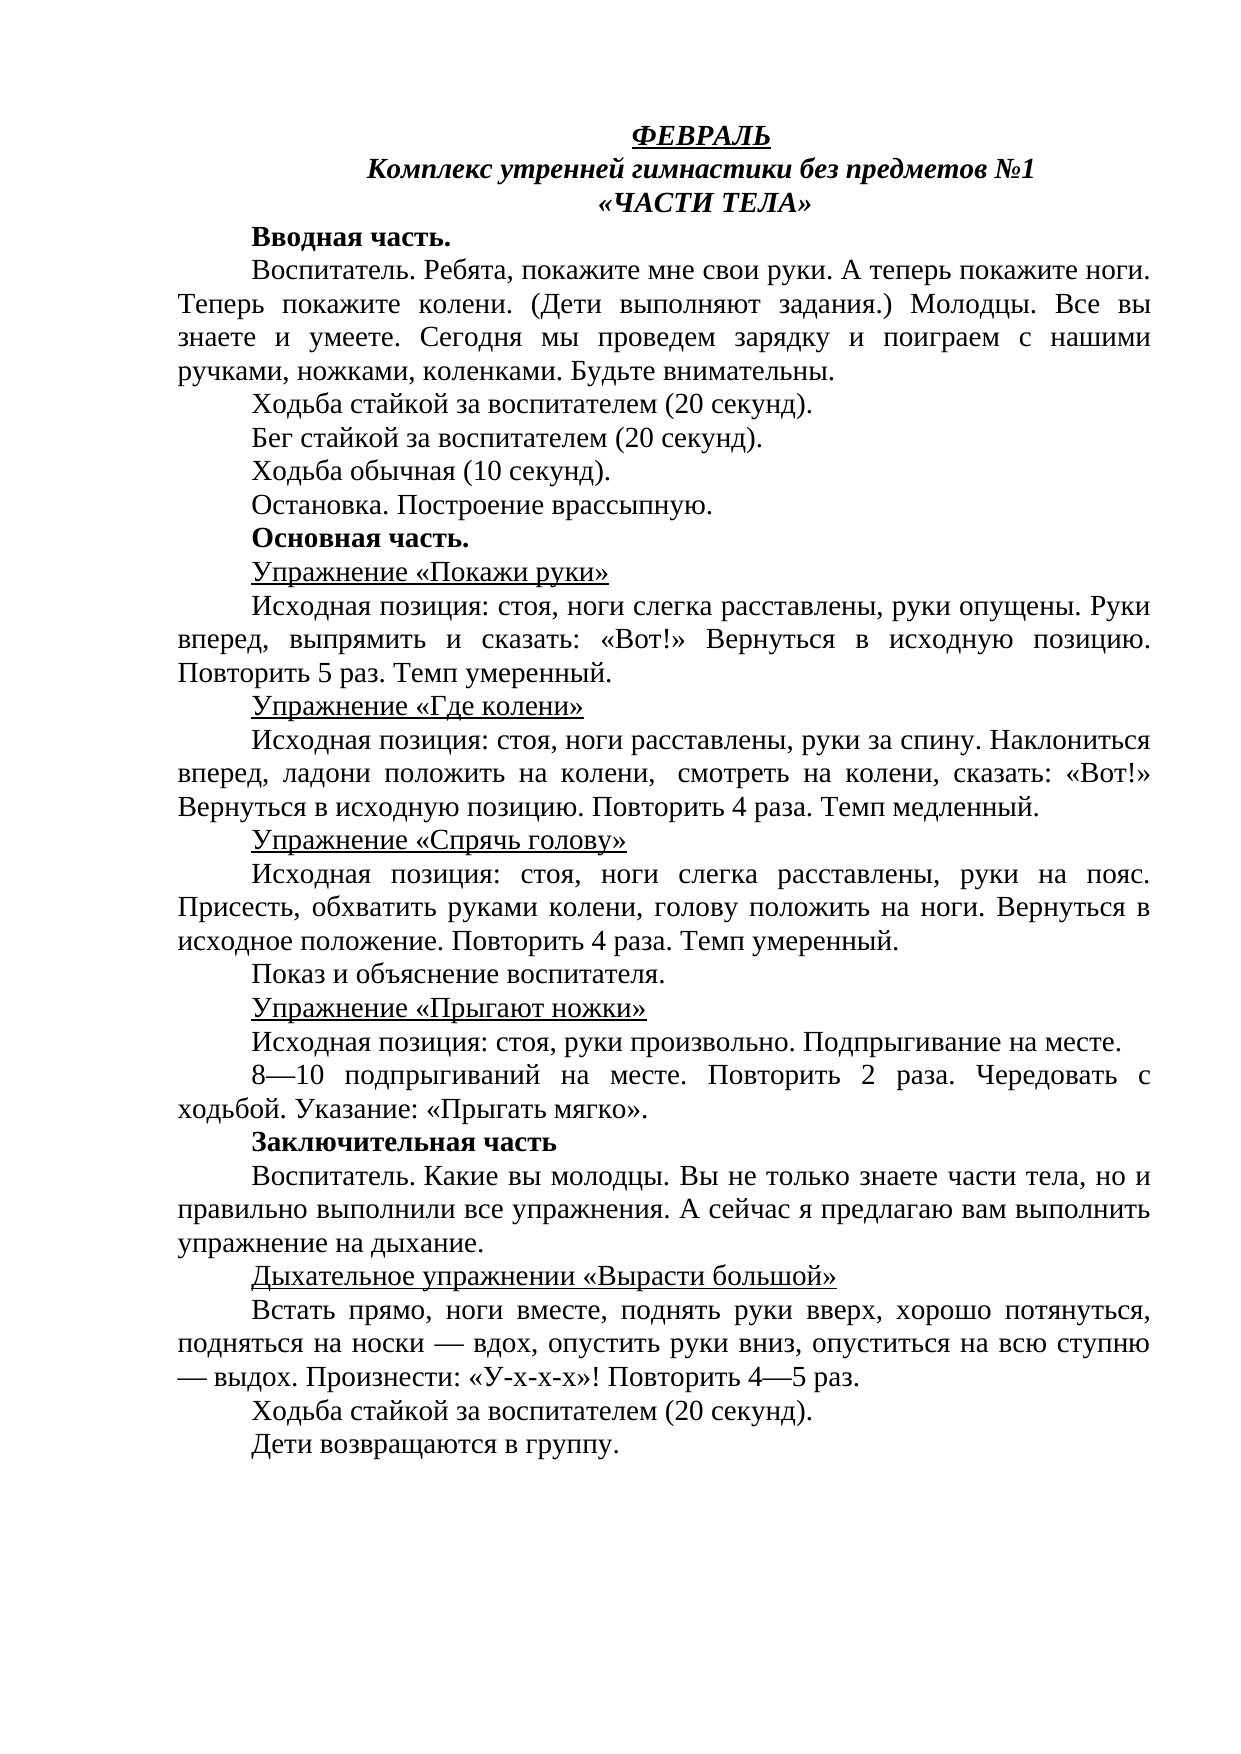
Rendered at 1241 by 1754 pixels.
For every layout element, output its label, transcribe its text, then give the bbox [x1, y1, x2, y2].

text Исходная позиция: стоя, ноги слегка расставлены, руки на пояс. Присесть, обхватить руками колени, голову положить на ноги. Вернуться в исходное положение. Повторить 4 раза. Темп умеренный. [177, 856, 1152, 957]
text 8—10 подпрыгиваний на месте. Повторить 2 раза. Чередовать с ходьбой. Указание: «Прыгать мягко». [177, 1057, 1152, 1124]
text Дыхательное упражнении «Вырасти большой» [177, 1258, 1152, 1292]
text Упражнение «Покажи руки» [177, 554, 1152, 588]
text Бег стайкой за воспитателем (20 секунд). [177, 420, 1152, 453]
text Исходная позиция: стоя, руки произвольно. Подпрыгивание на месте. [177, 1024, 1152, 1057]
text Ходьба обычная (10 секунд). [177, 453, 1152, 487]
text Основная часть. [177, 521, 1152, 554]
text Исходная позиция: стоя, ноги расставлены, руки за спину. Наклониться вперед, ладони положить на колени, смотреть на колени, сказать: «Вот!» Вернуться в исходную позицию. Повторить 4 раза. Темп медленный. [177, 722, 1152, 822]
text Дети возвращаются в группу. [177, 1426, 1152, 1460]
text Показ и объяснение воспитателя. [177, 957, 1152, 990]
text Воспитатель. Ребята, покажите мне свои руки. А теперь покажите ноги. Теперь покажите колени. (Дети выполняют задания.) Молодцы. Все вы знаете и умеете. Сегодня мы проведем зарядку и поиграем с нашими ручками, ножками, коленками. Будьте внимательны. [177, 252, 1152, 386]
text «ЧАСТИ ТЕЛА» [177, 185, 1152, 219]
text Упражнение «Где колени» [177, 688, 1152, 722]
text Ходьба стайкой за воспитателем (20 секунд). [177, 386, 1152, 420]
text Комплекс утренней гимнастики без предметов №1 [177, 152, 1152, 185]
text Вводная часть. [177, 219, 1152, 252]
text Упражнение «Прыгают ножки» [177, 990, 1152, 1024]
text Заключительная часть [177, 1124, 1152, 1158]
text Исходная позиция: стоя, ноги слегка расставлены, руки опущены. Руки вперед, выпрямить и сказать: «Вот!» Вернуться в исходную позицию. Повторить 5 раз. Темп умеренный. [177, 588, 1152, 688]
text Ходьба стайкой за воспитателем (20 секунд). [177, 1393, 1152, 1426]
text Упражнение «Спрячь голову» [177, 822, 1152, 856]
text Встать прямо, ноги вместе, поднять руки вверх, хорошо потянуться, подняться на носки — вдох, опустить руки вниз, опуститься на всю ступню — выдох. Произнести: «У-х-х-х»! Повторить 4—5 раз. [177, 1292, 1152, 1393]
text ФЕВРАЛЬ [177, 118, 1152, 152]
text Остановка. Построение врассыпную. [177, 487, 1152, 521]
text Воспитатель. Какие вы молодцы. Вы не только знаете части тела, но и правильно выполнили все упражнения. А сейчас я предлагаю вам выполнить упражнение на дыхание. [177, 1158, 1152, 1258]
